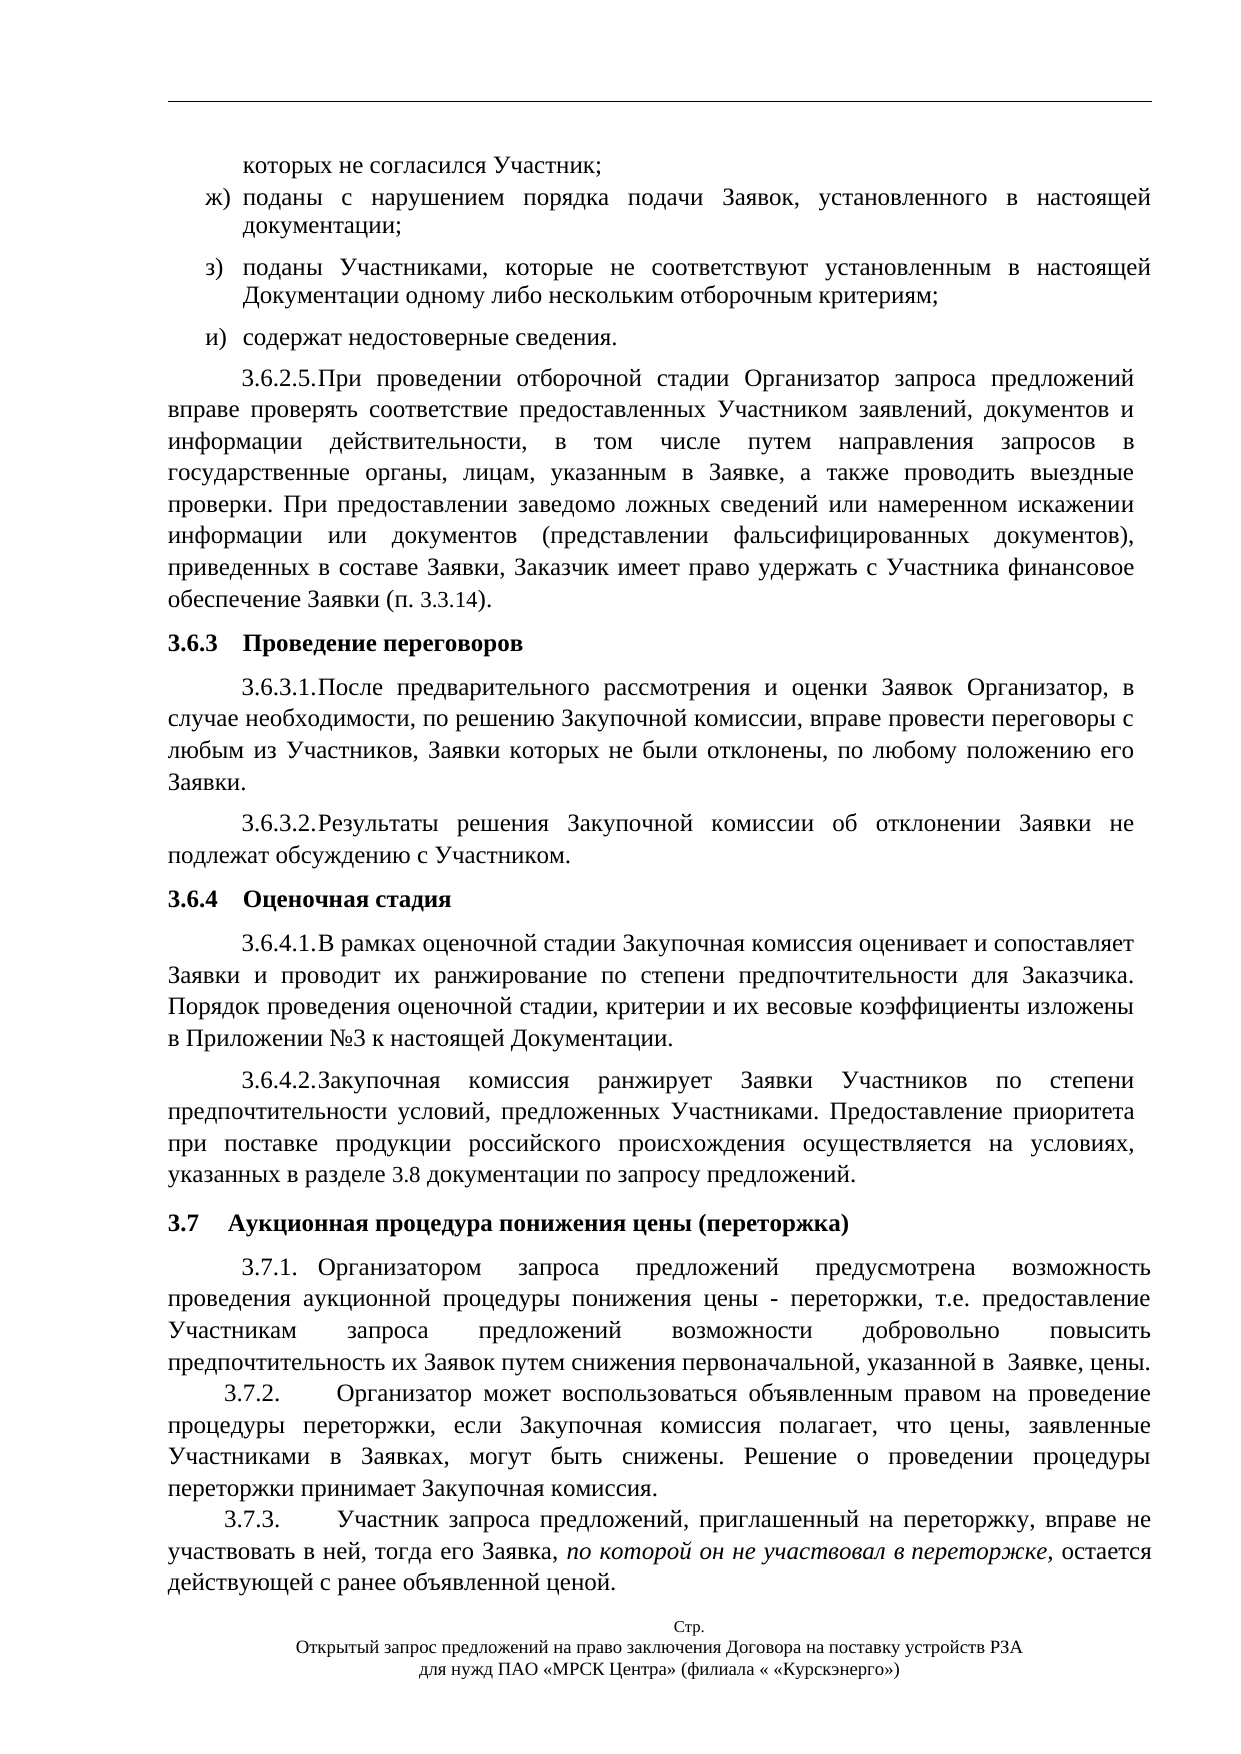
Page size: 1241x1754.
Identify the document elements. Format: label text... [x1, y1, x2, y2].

subtitle Аукционная процедура понижения цены (переторжка) [168, 1208, 1152, 1237]
list Закупочная комиссия ранжирует Заявки Участников по степени предпочтительности условий, предложенных Участниками. Предоставление приоритета при поставке продукции российского происхождения осуществляется на условиях, указанных в разделе 3.8 документации по запросу предложений. [168, 1065, 1135, 1188]
list Организатором запроса предложений предусмотрена возможность проведения аукционной процедуры понижения цены - переторжки, т.е. предоставление Участникам запроса предложений возможности добровольно повысить предпочтительность их Заявок путем снижения первоначальной, указанной в Заявке, цены. [168, 1252, 1152, 1375]
list После предварительного рассмотрения и оценки Заявок Организатор, в случае необходимости, по решению Закупочной комиссии, вправе провести переговоры с любым из Участников, Заявки которых не были отклонены, по любому положению его Заявки. [168, 672, 1135, 795]
list Результаты решения Закупочной комиссии об отклонении Заявки не подлежат обсуждению с Участником. [168, 808, 1135, 869]
list содержат недостоверные сведения. [205, 322, 1152, 350]
list Организатор может воспользоваться объявленным правом на проведение процедуры переторжки, если Закупочная комиссия полагает, что цены, заявленные Участниками в Заявках, могут быть снижены. Решение о проведении процедуры переторжки принимает Закупочная комиссия. [168, 1378, 1152, 1502]
list поданы Участниками, которые не соответствуют установленным в настоящей Документации одному либо нескольким отборочным критериям; [205, 252, 1152, 309]
subtitle Оценочная стадия [168, 884, 1152, 913]
list При проведении отборочной стадии Организатор запроса предложений вправе проверять соответствие предоставленных Участником заявлений, документов и информации действительности, в том числе путем направления запросов в государственные органы, лицам, указанным в Заявке, а также проводить выездные проверки. При предоставлении заведомо ложных сведений или намеренном искажении информации или документов (представлении фальсифицированных документов), приведенных в составе Заявки, Заказчик имеет право удержать с Участника финансовое обеспечение Заявки (п. 3.3.14). [168, 363, 1135, 612]
subtitle Проведение переговоров [168, 628, 1152, 657]
list Участник запроса предложений, приглашенный на переторжку, вправе не участвовать в ней, тогда его Заявка, по которой он не участвовал в переторжке, остается действующей с ранее объявленной ценой. [168, 1504, 1152, 1596]
list поданы с нарушением порядка подачи Заявок, установленного в настоящей документации; [205, 182, 1152, 239]
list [205, 150, 1152, 179]
list В рамках оценочной стадии Закупочная комиссия оценивает и сопоставляет Заявки и проводит их ранжирование по степени предпочтительности для Заказчика. Порядок проведения оценочной стадии, критерии и их весовые коэффициенты изложены в Приложении №3 к настоящей Документации. [168, 928, 1135, 1052]
